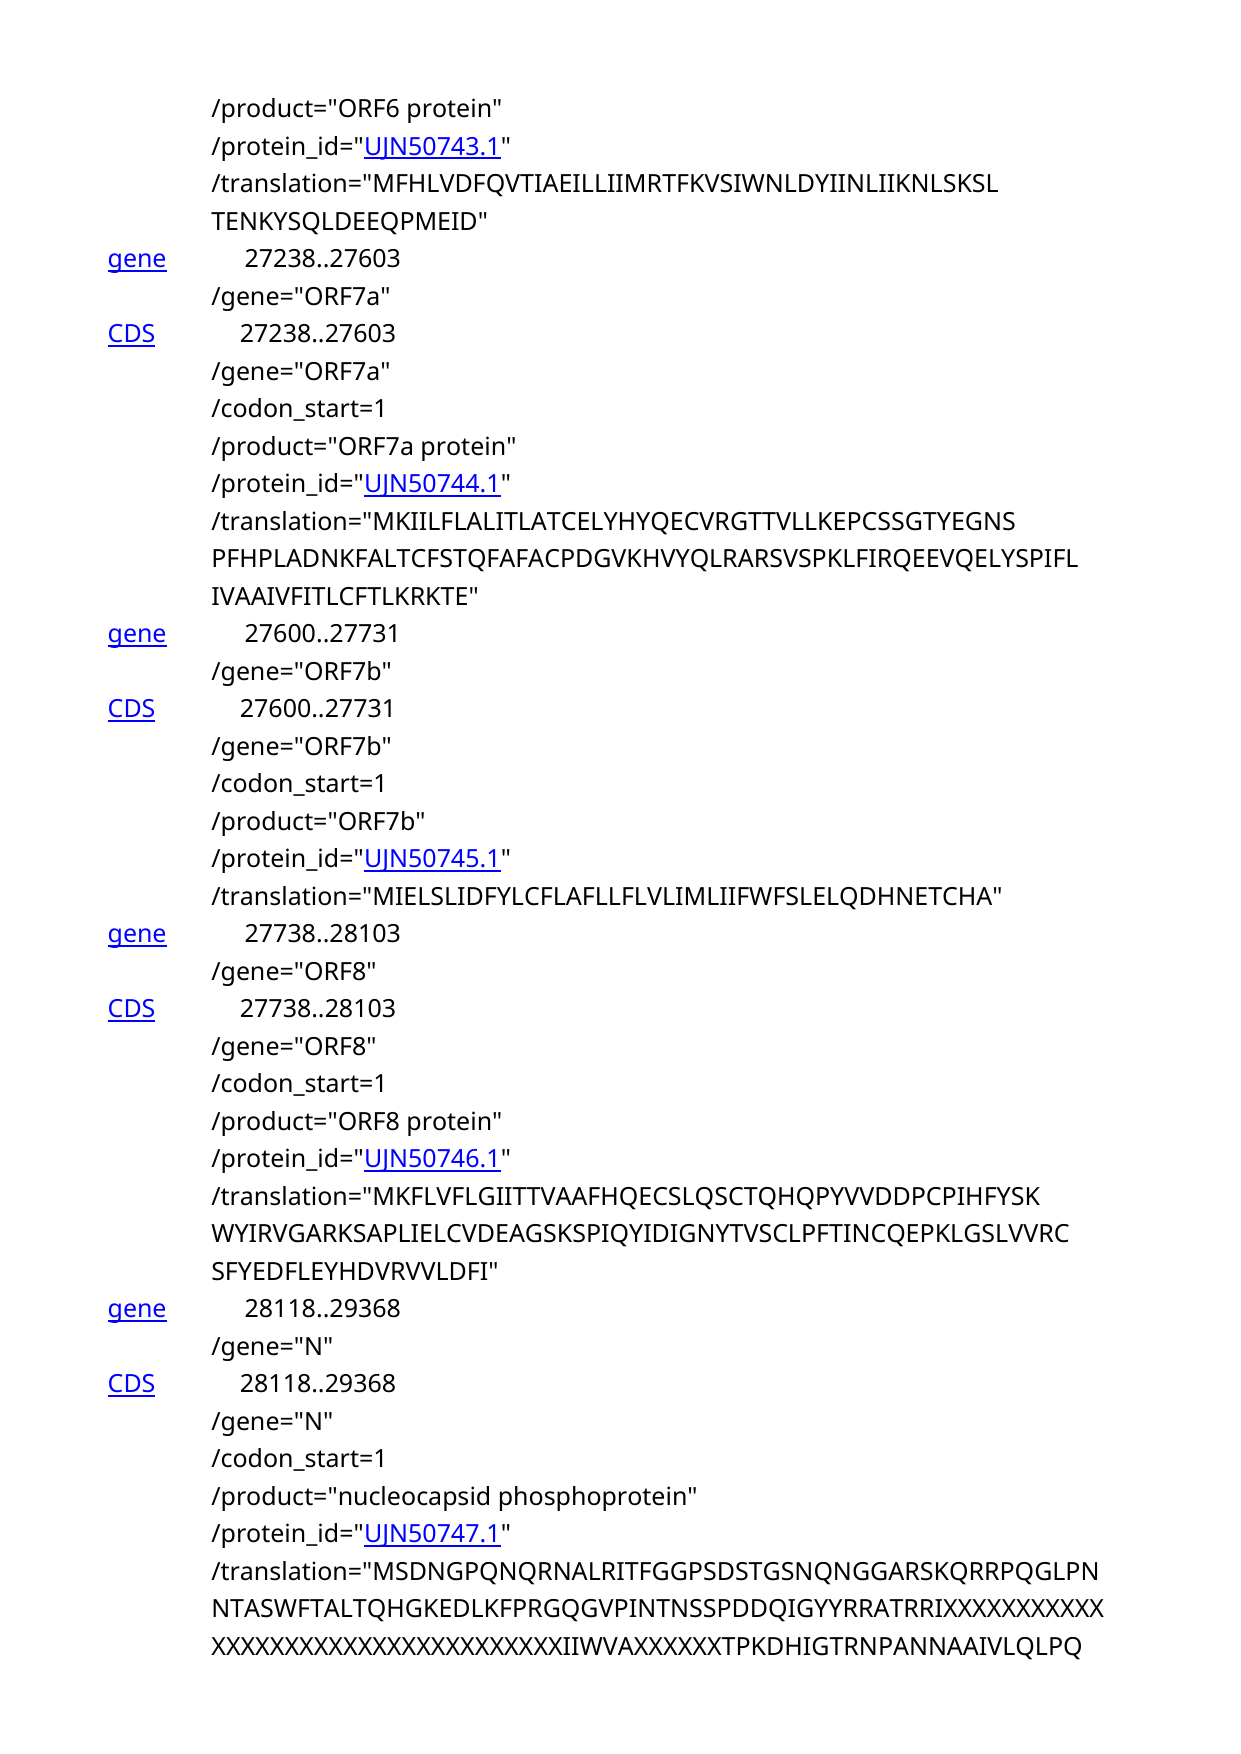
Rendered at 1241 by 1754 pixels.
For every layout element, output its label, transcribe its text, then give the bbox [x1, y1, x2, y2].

text /product="ORF6 protein" [75, 89, 1165, 127]
text NTASWFTALTQHGKEDLKFPRGQGVPINTNSSPDDQIGYYRRATRRIXXXXXXXXXXX [75, 1589, 1165, 1627]
text /product="nucleocapsid phosphoprotein" [75, 1477, 1165, 1514]
text /protein_id="UJN50747.1" [75, 1514, 1165, 1552]
text /gene="N" [75, 1402, 1165, 1439]
text IVAAIVFITLCFTLKRKTE" [75, 577, 1165, 614]
text gene 27238..27603 [75, 239, 1165, 277]
text /gene="N" [75, 1327, 1165, 1364]
text /gene="ORF7a" [75, 352, 1165, 389]
text /translation="MSDNGPQNQRNALRITFGGPSDSTGSNQNGGARSKQRRPQGLPN [75, 1552, 1165, 1589]
text /translation="MKIILFLALITLATCELYHYQECVRGTTVLLKEPCSSGTYEGNS [75, 502, 1165, 539]
text /translation="MKFLVFLGIITTVAAFHQECSLQSCTQHQPYVVDDPCPIHFYSK [75, 1177, 1165, 1214]
text /codon_start=1 [75, 764, 1165, 802]
text /gene="ORF7a" [75, 277, 1165, 314]
text /codon_start=1 [75, 389, 1165, 427]
text SFYEDFLEYHDVRVVLDFI" [75, 1252, 1165, 1289]
text /gene="ORF7b" [75, 727, 1165, 764]
text /product="ORF7a protein" [75, 427, 1165, 464]
text /codon_start=1 [75, 1064, 1165, 1102]
text /gene="ORF8" [75, 952, 1165, 989]
text XXXXXXXXXXXXXXXXXXXXXXXXIIWVAXXXXXXTPKDHIGTRNPANNAAIVLQLPQ [75, 1627, 1165, 1664]
text gene 27738..28103 [75, 914, 1165, 952]
text PFHPLADNKFALTCFSTQFAFACPDGVKHVYQLRARSVSPKLFIRQEEVQELYSPIFL [75, 539, 1165, 577]
text CDS 27600..27731 [75, 689, 1165, 727]
text gene 27600..27731 [75, 614, 1165, 652]
text /product="ORF7b" [75, 802, 1165, 839]
text gene 28118..29368 [75, 1289, 1165, 1327]
text /codon_start=1 [75, 1439, 1165, 1477]
text /protein_id="UJN50746.1" [75, 1139, 1165, 1177]
text WYIRVGARKSAPLIELCVDEAGSKSPIQYIDIGNYTVSCLPFTINCQEPKLGSLVVRC [75, 1214, 1165, 1252]
text CDS 28118..29368 [75, 1364, 1165, 1402]
text /translation="MIELSLIDFYLCFLAFLLFLVLIMLIIFWFSLELQDHNETCHA" [75, 877, 1165, 914]
text /protein_id="UJN50743.1" [75, 127, 1165, 164]
text /protein_id="UJN50744.1" [75, 464, 1165, 502]
text /product="ORF8 protein" [75, 1102, 1165, 1139]
text /gene="ORF7b" [75, 652, 1165, 689]
text /translation="MFHLVDFQVTIAEILLIIMRTFKVSIWNLDYIINLIIKNLSKSL [75, 164, 1165, 202]
text CDS 27738..28103 [75, 989, 1165, 1027]
text TENKYSQLDEEQPMEID" [75, 202, 1165, 239]
text CDS 27238..27603 [75, 314, 1165, 352]
text /protein_id="UJN50745.1" [75, 839, 1165, 877]
text /gene="ORF8" [75, 1027, 1165, 1064]
